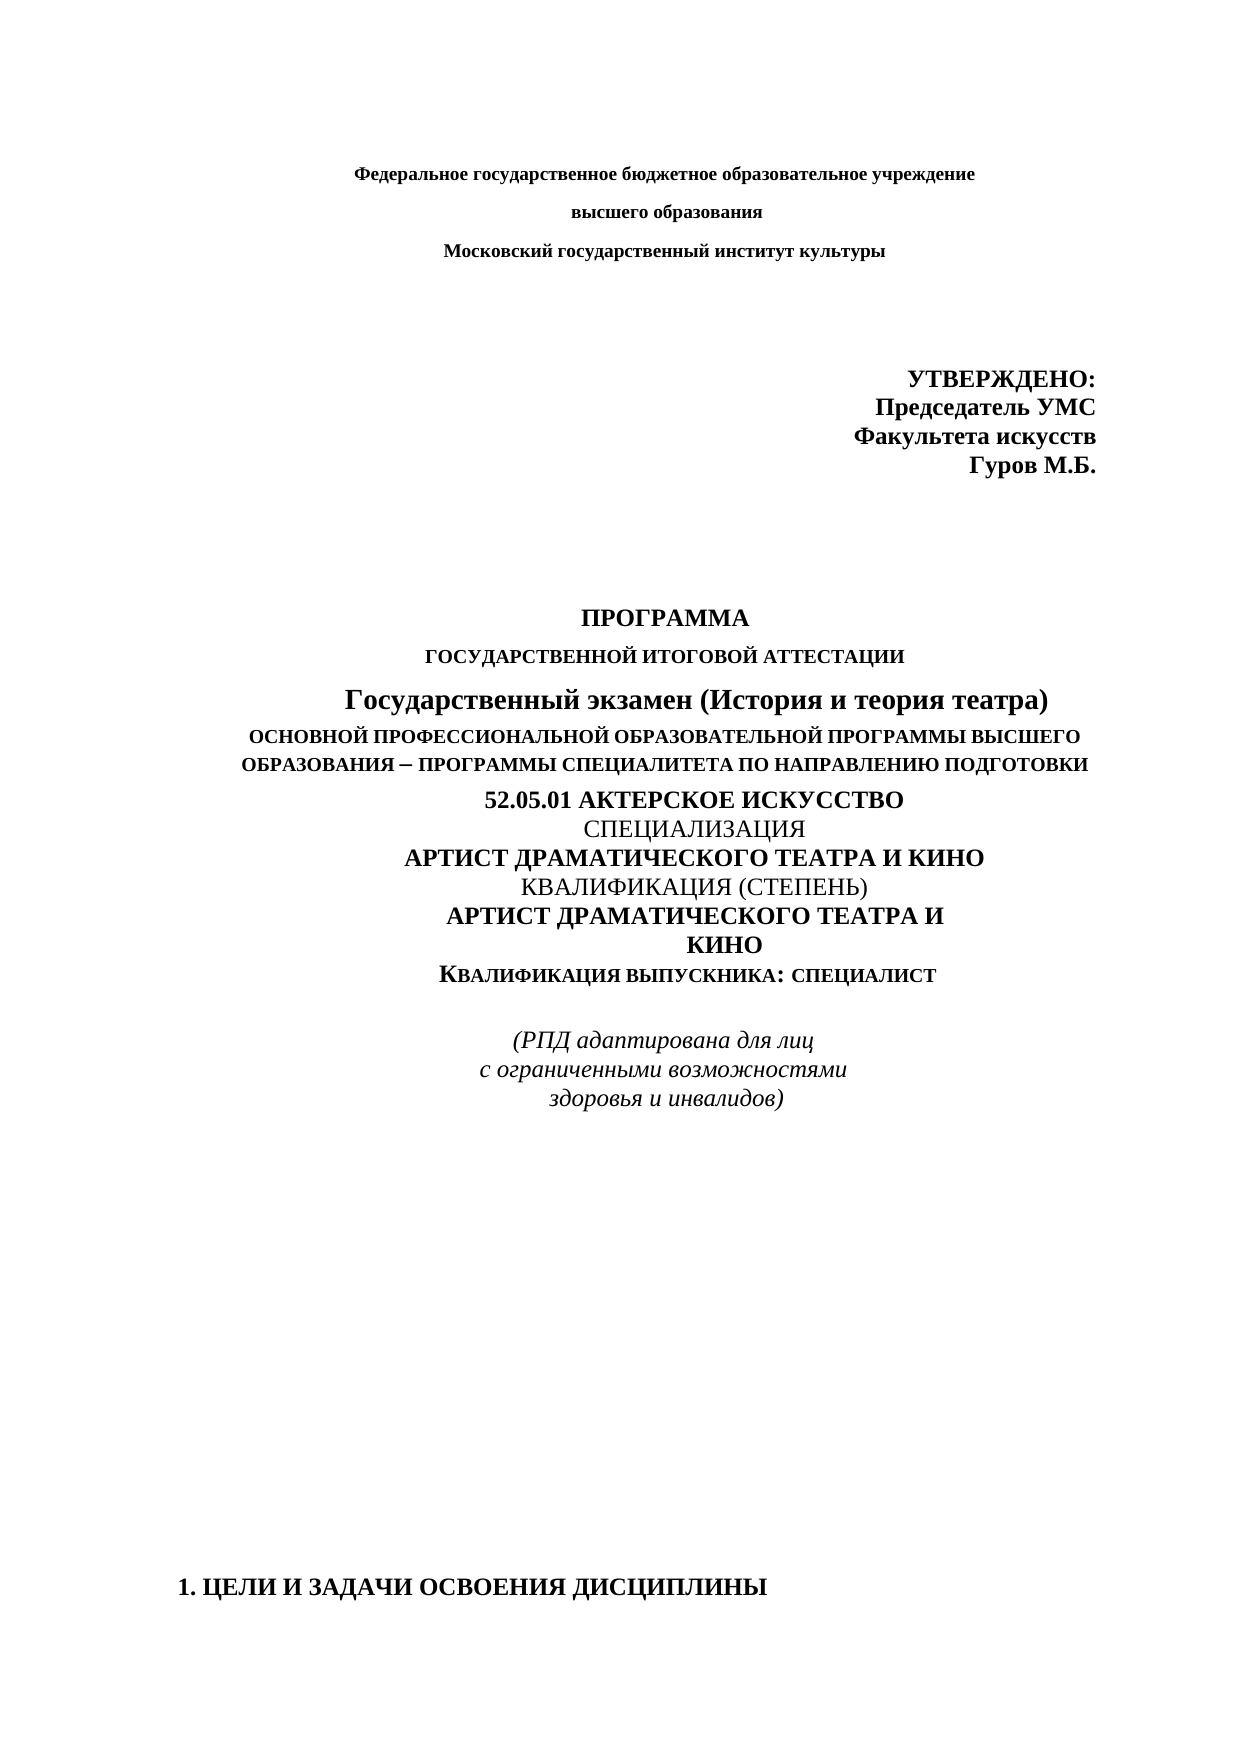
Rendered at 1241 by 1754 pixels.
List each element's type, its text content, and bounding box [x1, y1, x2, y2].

text АРТИСТ ДРАМАТИЧЕСКОГО ТЕАТРА И КИНО [246, 844, 1142, 872]
table_header УТВЕРЖДЕНО: Председатель УМС Факультета искусств Гуров М.Б. [665, 364, 1107, 479]
text 1. ЦЕЛИ И ЗАДАЧИ ОСВОЕНИЯ ДИСЦИПЛИНЫ [177, 1572, 1152, 1600]
text с ограниченными возможностями [177, 1054, 1152, 1083]
text СПЕЦИАЛИЗАЦИЯ [246, 814, 1142, 843]
text высшего образования [177, 201, 1152, 239]
text ГОСУДАРСТВЕННОЙ ИТОГОВОЙ АТТЕСТАЦИИ [187, 646, 1142, 668]
text здоровья и инвалидов) [177, 1083, 1152, 1112]
text ОСНОВНОЙ ПРОФЕССИОНАЛЬНОЙ ОБРАЗОВАТЕЛЬНОЙ ПРОГРАММЫ ВЫСШЕГО ОБРАЗОВАНИЯ – ПРОГРАММЫ СПЕЦИАЛИТЕТА ПО НАПРАВЛЕНИЮ ПОДГОТОВКИ [187, 725, 1142, 777]
text КВАЛИФИКАЦИЯ (СТЕПЕНЬ) [246, 872, 1142, 901]
text Государственный экзамен (История и теория театра) [187, 682, 1142, 716]
text (РПД адаптирована для лиц [177, 1025, 1152, 1054]
text КВАЛИФИКАЦИЯ ВЫПУСКНИКА: СПЕЦИАЛИСТ [433, 959, 958, 988]
text Московский государственный институт культуры [177, 239, 1152, 277]
text ПРОГРАММА [187, 603, 1142, 632]
text АРТИСТ ДРАМАТИЧЕСКОГО ТЕАТРА И КИНО [432, 901, 958, 959]
text 52.05.01 АКТЕРСКОЕ ИСКУССТВО [246, 786, 1142, 814]
text Федеральное государственное бюджетное образовательное учреждение [177, 162, 1152, 201]
